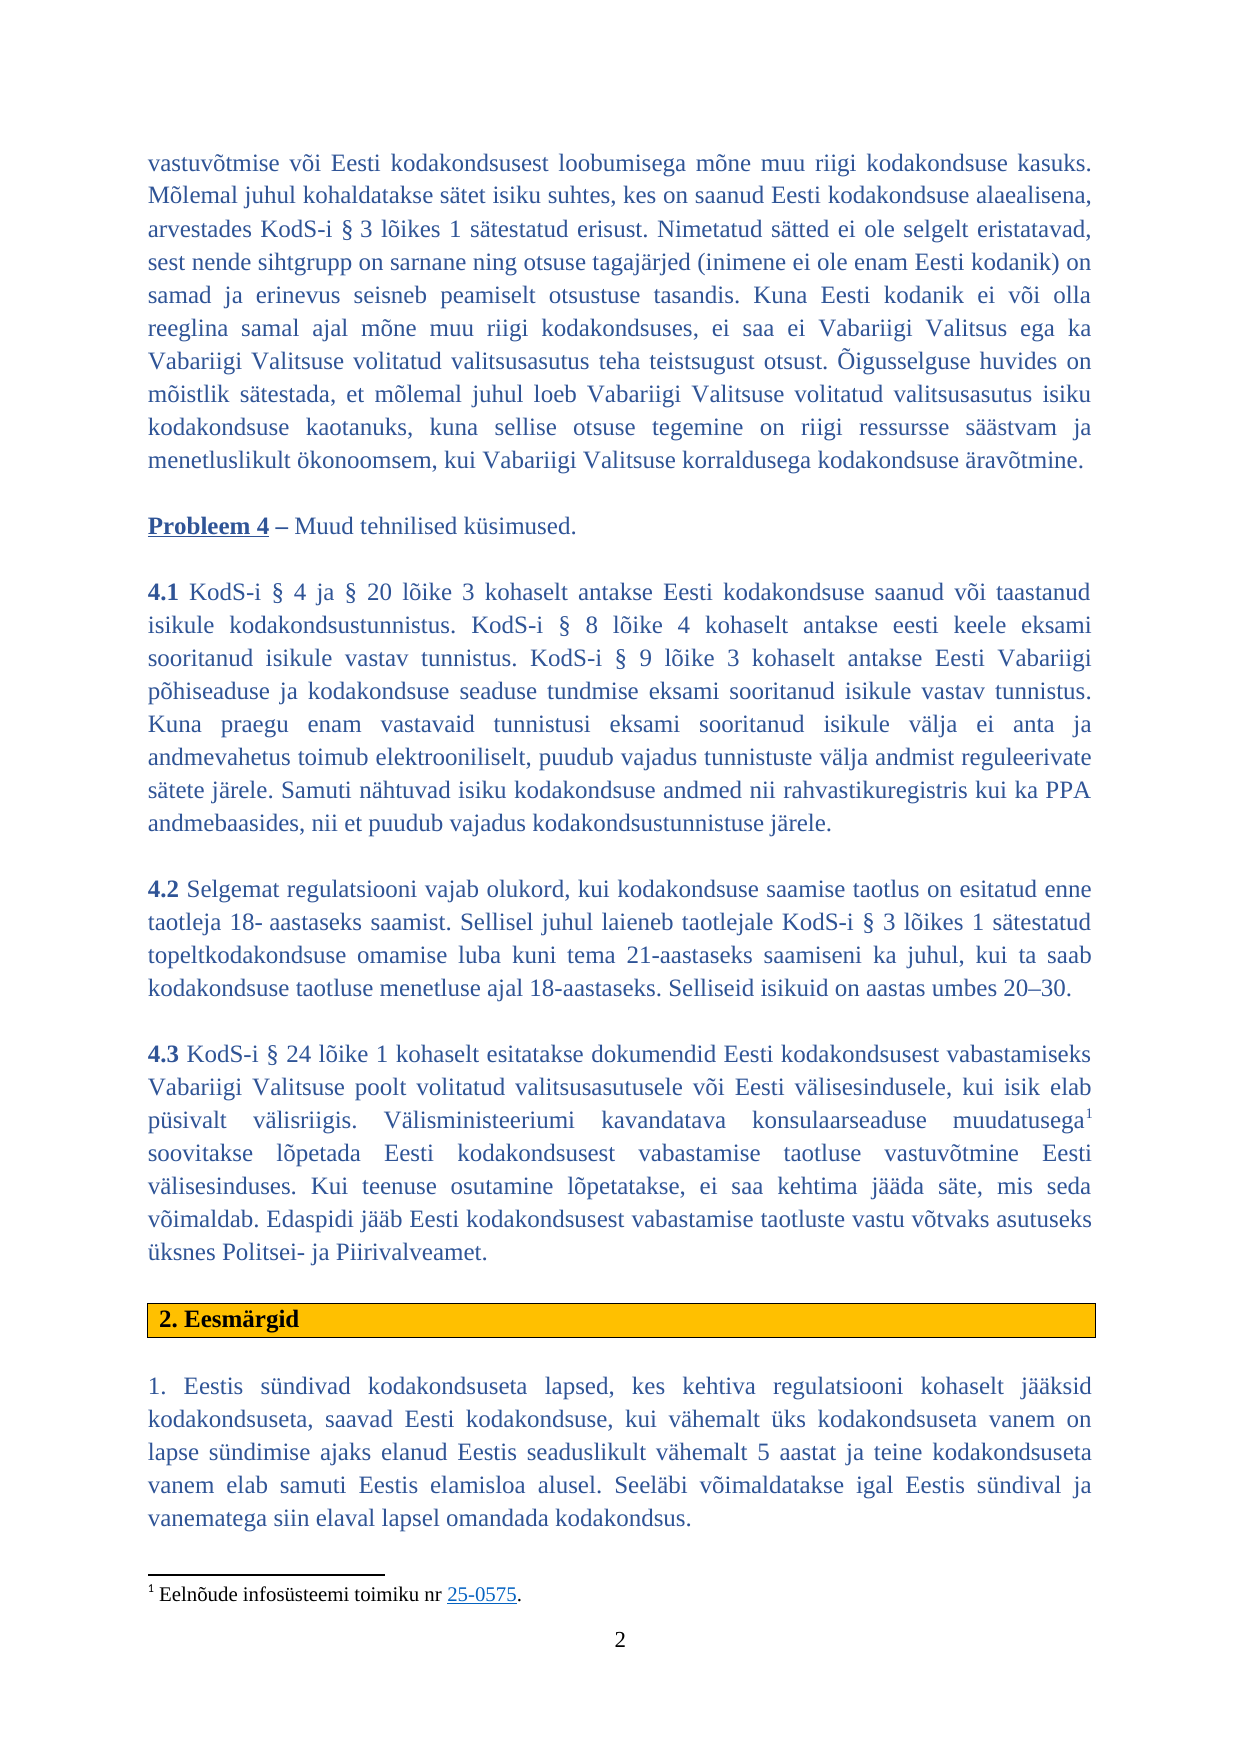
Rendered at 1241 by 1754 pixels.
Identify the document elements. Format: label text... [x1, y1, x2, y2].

text 4.3 KodS-i § 24 lõike 1 kohaselt esitatakse dokumendid Eesti kodakondsusest vabastamiseks Vabariigi Valitsuse poolt volitatud valitsusasutusele või Eesti välisesindusele, kui isik elab püsivalt välisriigis. Välisministeeriumi kavandatava konsulaarseaduse muudatusega soovitakse lõpetada Eesti kodakondsusest vabastamise taotluse vastuvõtmine Eesti välisesinduses. Kui teenuse osutamine lõpetatakse, ei saa kehtima jääda säte, mis seda võimaldab. Edaspidi jääb Eesti kodakondsusest vabastamise taotluste vastu võtvaks asutuseks üksnes Politsei- ja Piirivalveamet. [148, 1039, 1093, 1266]
table_header 2. Eesmärgid [148, 1304, 1095, 1337]
text 4.1 KodS-i § 4 ja § 20 lõike 3 kohaselt antakse Eesti kodakondsuse saanud või taastanud isikule kodakondsustunnistus. KodS-i § 8 lõike 4 kohaselt antakse eesti keele eksami sooritanud isikule vastav tunnistus. KodS-i § 9 lõike 3 kohaselt antakse Eesti Vabariigi põhiseaduse ja kodakondsuse seaduse tundmise eksami sooritanud isikule vastav tunnistus. Kuna praegu enam vastavaid tunnistusi eksami sooritanud isikule välja ei anta ja andmevahetus toimub elektrooniliselt, puudub vajadus tunnistuste välja andmist reguleerivate sätete järele. Samuti nähtuvad isiku kodakondsuse andmed nii rahvastikuregistris kui ka PPA andmebaasides, nii et puudub vajadus kodakondsustunnistuse järele. [148, 577, 1093, 837]
text 1. Eestis sündivad kodakondsuseta lapsed, kes kehtiva regulatsiooni kohaselt jääksid kodakondsuseta, saavad Eesti kodakondsuse, kui vähemalt üks kodakondsuseta vanem on lapse sündimise ajaks elanud Eestis seaduslikult vähemalt 5 aastat ja teine kodakondsuseta vanem elab samuti Eestis elamisloa alusel. Seeläbi võimaldatakse igal Eestis sündival ja vanematega siin elaval lapsel omandada kodakondsus. [148, 1371, 1093, 1532]
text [148, 148, 1093, 473]
text 4.2 Selgemat regulatsiooni vajab olukord, kui kodakondsuse saamise taotlus on esitatud enne taotleja 18- aastaseks saamist. Sellisel juhul laieneb taotlejale KodS-i § 3 lõikes 1 sätestatud topeltkodakondsuse omamise luba kuni tema 21-aastaseks saamiseni ka juhul, kui ta saab kodakondsuse taotluse menetluse ajal 18-aastaseks. Selliseid isikuid on aastas umbes 20–30. [148, 874, 1093, 1002]
text Probleem 4 – Muud tehnilised küsimused. [148, 511, 1093, 539]
